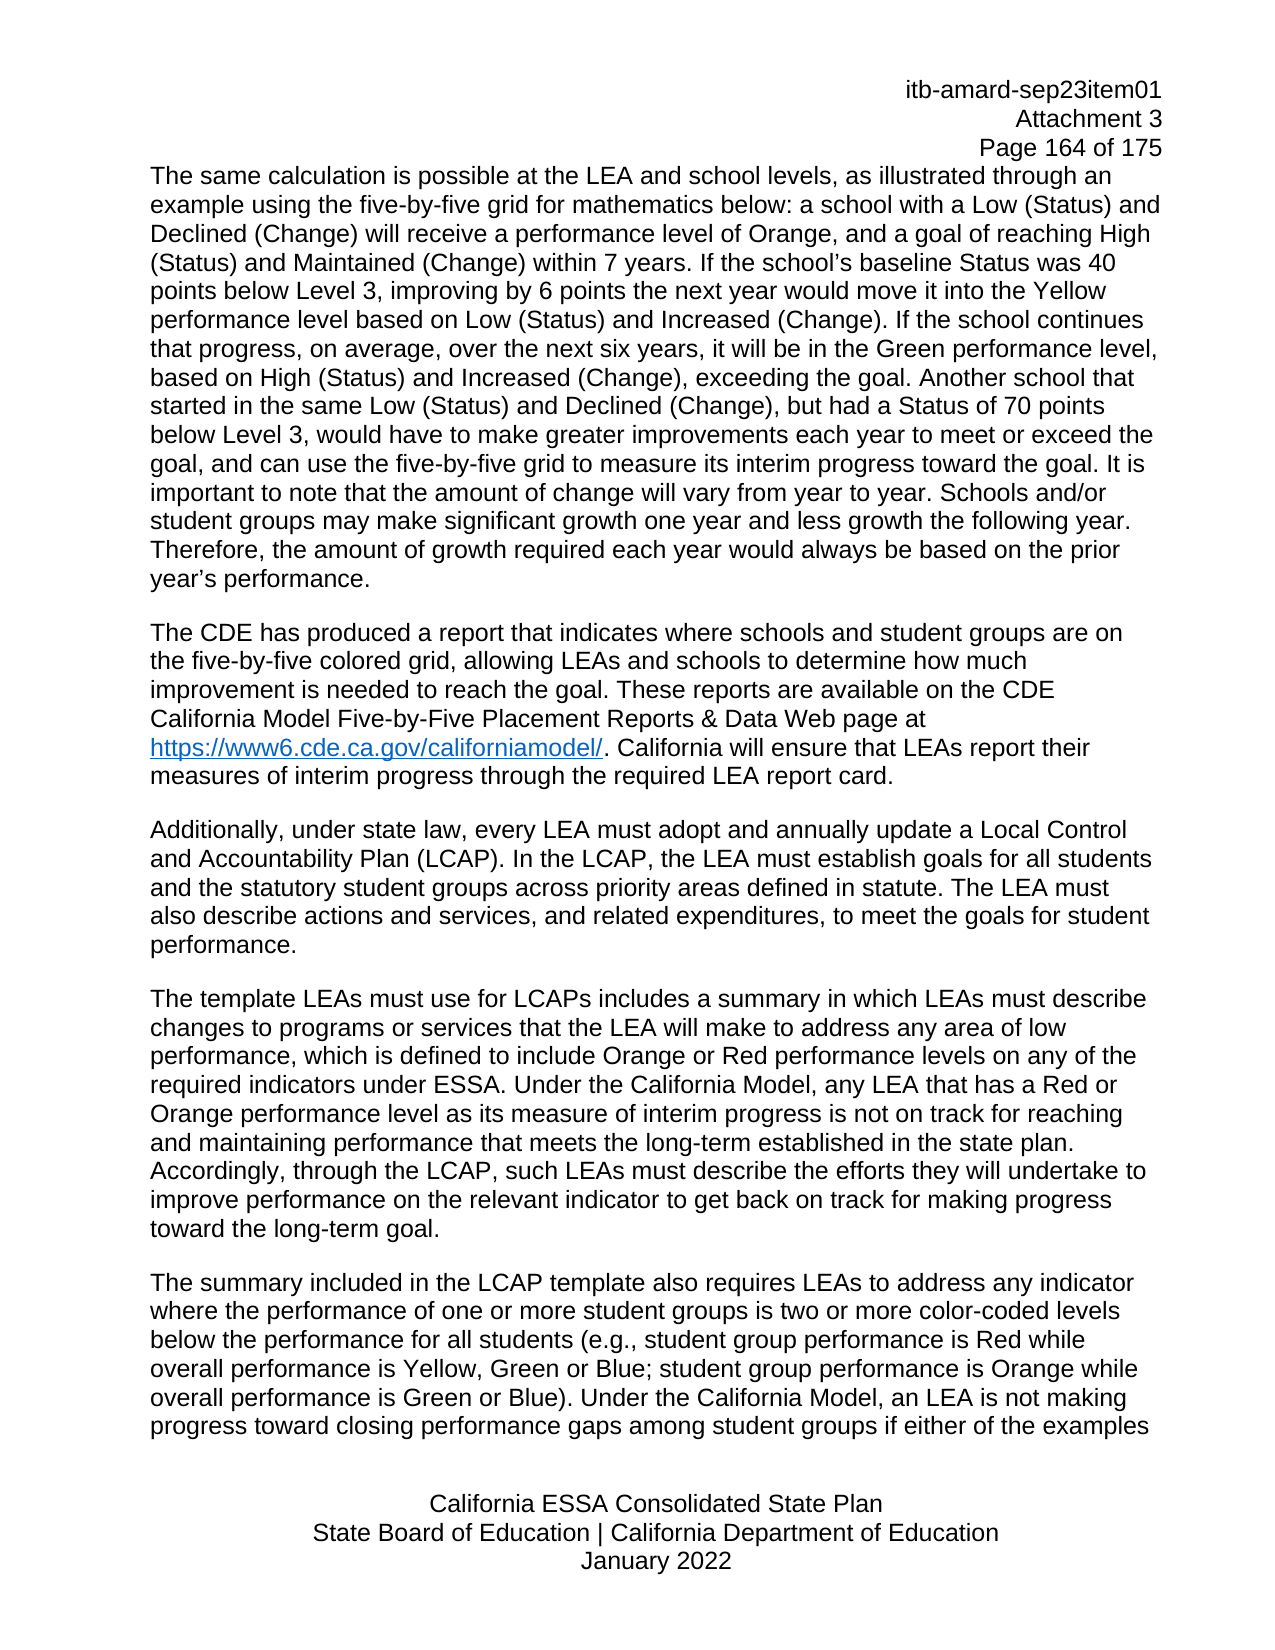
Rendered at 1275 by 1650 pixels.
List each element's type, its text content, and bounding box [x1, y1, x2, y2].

text The CDE has produced a report that indicates where schools and student groups are on the five-by-five colored grid, allowing LEAs and schools to determine how much improvement is needed to reach the goal. These reports are available on the CDE California Model Five-by-Five Placement Reports & Data Web page at https://www6.cde.ca.gov/californiamodel/. California will ensure that LEAs report their measures of interim progress through the required LEA report card. [150, 617, 1162, 790]
text Additionally, under state law, every LEA must adopt and annually update a Local Control and Accountability Plan (LCAP). In the LCAP, the LEA must establish goals for all students and the statutory student groups across priority areas defined in statute. The LEA must also describe actions and services, and related expenditures, to meet the goals for student performance. [150, 815, 1162, 959]
text The same calculation is possible at the LEA and school levels, as illustrated through an example using the five-by-five grid for mathematics below: a school with a Low (Status) and Declined (Change) will receive a performance level of Orange, and a goal of reaching High (Status) and Maintained (Change) within 7 years. If the school’s baseline Status was 40 points below Level 3, improving by 6 points the next year would move it into the Yellow performance level based on Low (Status) and Increased (Change). If the school continues that progress, on average, over the next six years, it will be in the Green performance level, based on High (Status) and Increased (Change), exceeding the goal. Another school that started in the same Low (Status) and Declined (Change), but had a Status of 70 points below Level 3, would have to make greater improvements each year to meet or exceed the goal, and can use the five-by-five grid to measure its interim progress toward the goal. It is important to note that the amount of change will vary from year to year. Schools and/or student groups may make significant growth one year and less growth the following year. Therefore, the amount of growth required each year would always be based on the prior year’s performance. [150, 161, 1162, 592]
text The template LEAs must use for LCAPs includes a summary in which LEAs must describe changes to programs or services that the LEA will make to address any area of low performance, which is defined to include Orange or Red performance levels on any of the required indicators under ESSA. Under the California Model, any LEA that has a Red or Orange performance level as its measure of interim progress is not on track for reaching and maintaining performance that meets the long-term established in the state plan. Accordingly, through the LCAP, such LEAs must describe the efforts they will undertake to improve performance on the relevant indicator to get back on track for making progress toward the long-term goal. [150, 984, 1162, 1242]
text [150, 1267, 1162, 1440]
